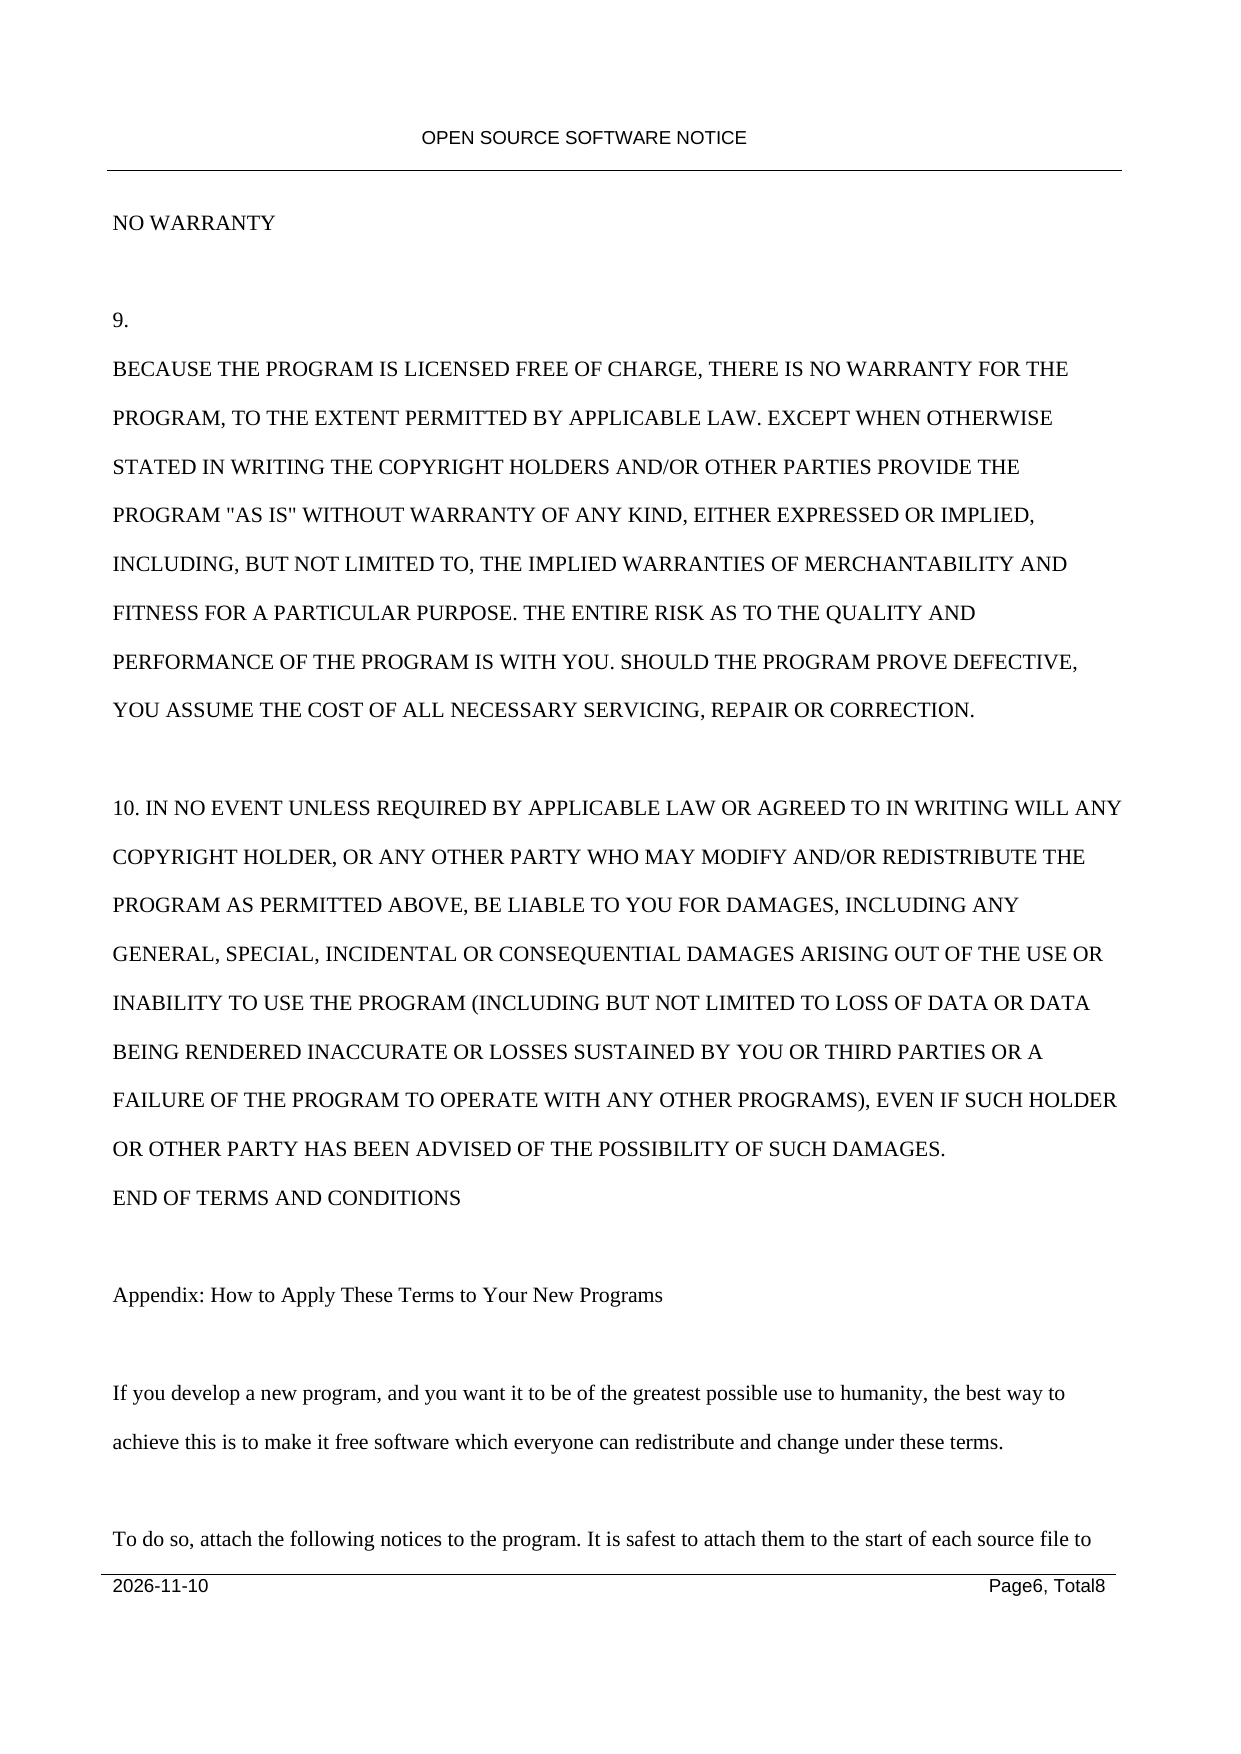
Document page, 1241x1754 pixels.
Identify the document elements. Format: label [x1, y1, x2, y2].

text [112, 206, 1128, 1555]
